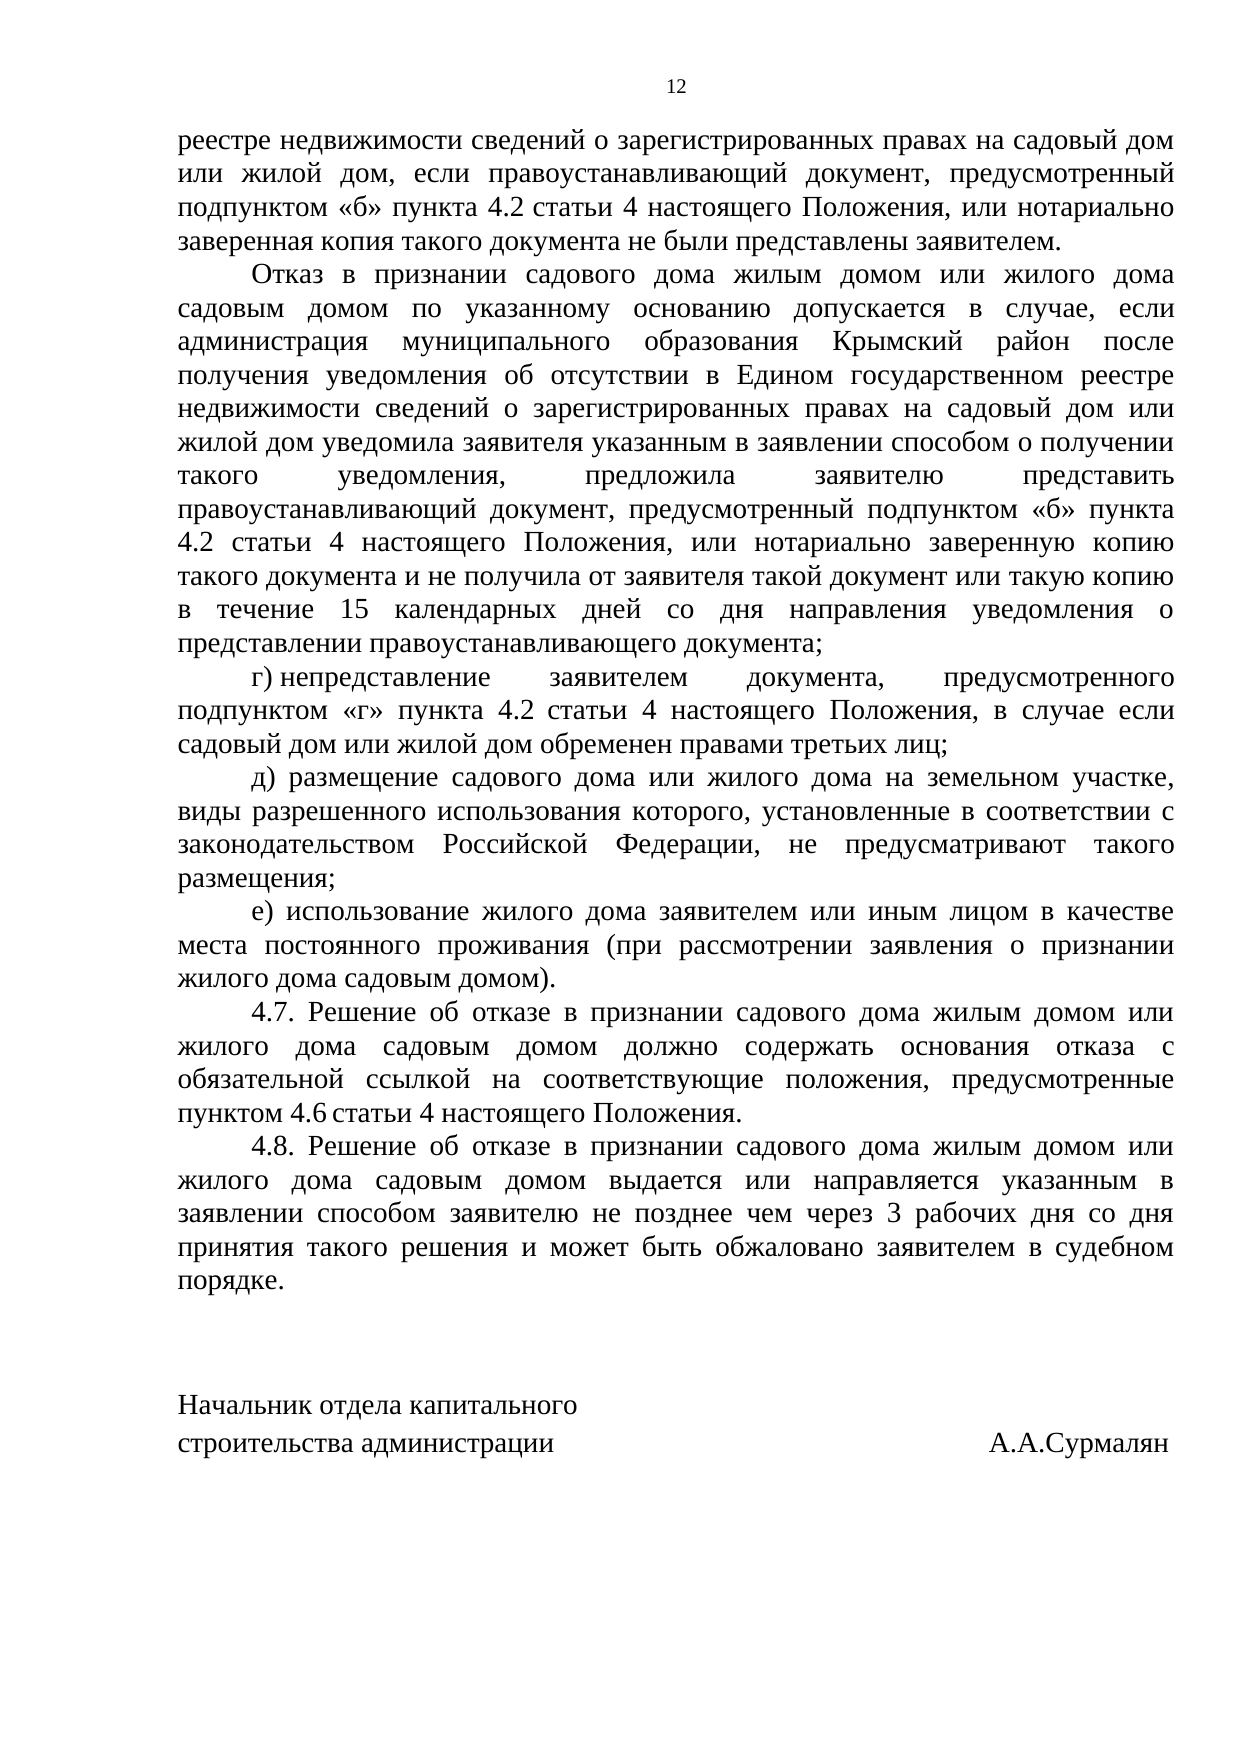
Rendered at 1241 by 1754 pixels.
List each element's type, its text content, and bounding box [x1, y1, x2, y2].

text строительства администрации А.А.Сурмалян [177, 1426, 1175, 1459]
text д) размещение садового дома или жилого дома на земельном участке, виды разрешенного использования которого, установленные в соответствии с законодательством Российской Федерации, не предусматривают такого размещения; [177, 759, 1175, 893]
text е) использование жилого дома заявителем или иным лицом в качестве места постоянного проживания (при рассмотрении заявления о признании жилого дома садовым домом). [177, 893, 1175, 994]
text Отказ в признании садового дома жилым домом или жилого дома садовым домом по указанному основанию допускается в случае, если администрация муниципального образования Крымский район после получения уведомления об отсутствии в Едином государственном реестре недвижимости сведений о зарегистрированных правах на садовый дом или жилой дом уведомила заявителя указанным в заявлении способом о получении такого уведомления, предложила заявителю представить правоустанавливающий документ, предусмотренный подпунктом «б» пункта 4.2 статьи 4 настоящего Положения, или нотариально заверенную копию такого документа и не получила от заявителя такой документ или такую копию в течение 15 календарных дней со дня направления уведомления о представлении правоустанавливающего документа; [177, 256, 1175, 659]
text 4.7. Решение об отказе в признании садового дома жилым домом или жилого дома садовым домом должно содержать основания отказа с обязательной ссылкой на соответствующие положения, предусмотренные пунктом 4.6 статьи 4 настоящего Положения. [177, 994, 1175, 1128]
text 4.8. Решение об отказе в признании садового дома жилым домом или жилого дома садовым домом выдается или направляется указанным в заявлении способом заявителю не позднее чем через 3 рабочих дня со дня принятия такого решения и может быть обжаловано заявителем в судебном порядке. [177, 1128, 1175, 1296]
text Начальник отдела капитального [177, 1387, 1175, 1421]
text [177, 122, 1175, 256]
text г) непредставление заявителем документа, предусмотренного подпунктом «г» пункта 4.2 статьи 4 настоящего Положения, в случае если садовый дом или жилой дом обременен правами третьих лиц; [177, 659, 1175, 759]
